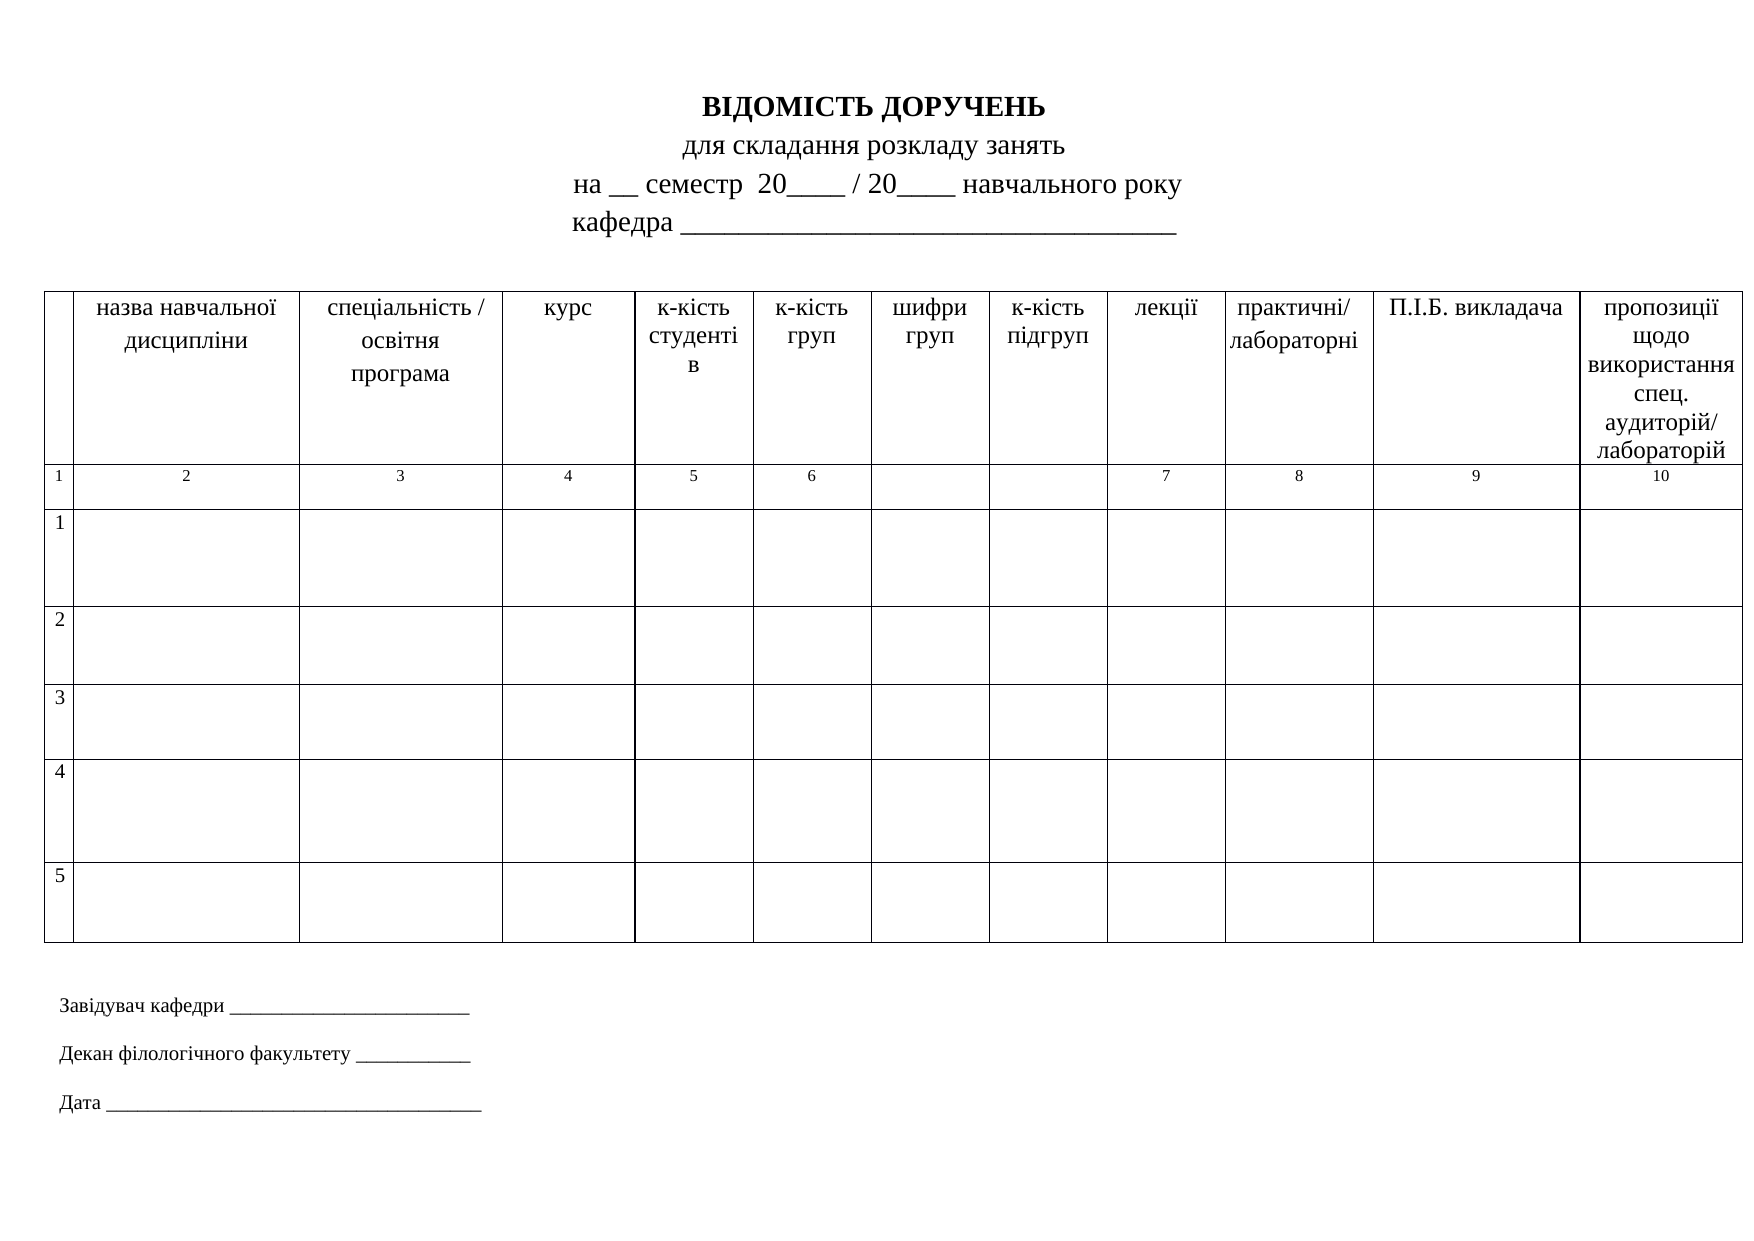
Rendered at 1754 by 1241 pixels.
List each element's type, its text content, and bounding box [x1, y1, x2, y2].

table_cell [636, 510, 753, 606]
table_cell [990, 760, 1107, 862]
table_cell 9 [1374, 465, 1579, 509]
table_cell [503, 607, 634, 684]
table_cell [300, 510, 502, 606]
table_cell [636, 685, 753, 758]
table_header пропозиції щодо використання спец. аудиторій/ лабораторій [1581, 292, 1742, 464]
table_cell [74, 607, 299, 684]
table_cell [754, 863, 871, 942]
table_cell [300, 863, 502, 942]
table_header П.І.Б. викладача [1374, 292, 1579, 464]
table_cell [754, 685, 871, 758]
table_cell [300, 607, 502, 684]
text Завідувач кафедри _______________________ [59, 993, 1689, 1017]
table_cell [1581, 607, 1742, 684]
table_cell 4 [503, 465, 634, 509]
table_header к-кість студентів [636, 292, 753, 464]
table_cell [636, 607, 753, 684]
table_cell 1 [45, 510, 73, 606]
text ВІДОМІСТЬ ДОРУЧЕНЬ [59, 89, 1689, 122]
table_cell [990, 607, 1107, 684]
text для складання розкладу занять [59, 127, 1689, 161]
table_cell [636, 760, 753, 862]
table_cell [503, 685, 634, 758]
table_cell 10 [1581, 465, 1742, 509]
table_cell [990, 510, 1107, 606]
table_cell [1226, 760, 1373, 862]
table_cell [990, 863, 1107, 942]
table_cell [1581, 760, 1742, 862]
table_cell [872, 607, 989, 684]
table_cell [74, 760, 299, 862]
table_cell [1108, 510, 1225, 606]
table_cell [74, 510, 299, 606]
table_cell [1581, 685, 1742, 758]
table_cell 8 [1226, 465, 1373, 509]
text Декан філологічного факультету ___________ [59, 1041, 1689, 1065]
table_cell [300, 685, 502, 758]
table_header к-кість груп [754, 292, 871, 464]
table_cell 5 [45, 863, 73, 942]
table_cell 5 [636, 465, 753, 509]
table_cell [872, 685, 989, 758]
table_header шифри груп [872, 292, 989, 464]
text Дата ____________________________________ [59, 1090, 1689, 1114]
table_cell 2 [45, 607, 73, 684]
table_cell 6 [754, 465, 871, 509]
table_header назва навчальної дисципліни [74, 292, 299, 464]
table_cell [1226, 510, 1373, 606]
text кафедра __________________________________ [59, 204, 1689, 238]
table_header спеціальність / освітня програма [300, 292, 502, 464]
table_cell 4 [45, 760, 73, 862]
table_cell [990, 465, 1107, 509]
table_cell [636, 863, 753, 942]
table_cell [872, 863, 989, 942]
table_cell [872, 465, 989, 509]
text на __ семестр 20____ / 20____ навчального року [59, 166, 1689, 199]
table_cell [1226, 685, 1373, 758]
table_cell 1 [45, 465, 73, 509]
table_header к-кість підгруп [990, 292, 1107, 464]
table_cell [503, 863, 634, 942]
table_cell [872, 510, 989, 606]
table_cell 7 [1108, 465, 1225, 509]
table_cell [1108, 760, 1225, 862]
table_header лекції [1108, 292, 1225, 464]
table_cell [503, 510, 634, 606]
table_cell [503, 760, 634, 862]
table_cell [1374, 685, 1579, 758]
table_header [45, 292, 73, 464]
table_cell [990, 685, 1107, 758]
table_cell [1108, 863, 1225, 942]
table_cell 2 [74, 465, 299, 509]
table_cell [300, 760, 502, 862]
table_cell [1374, 607, 1579, 684]
table_cell [754, 760, 871, 862]
table_cell [1581, 510, 1742, 606]
table_header практичні/ лабораторні [1226, 292, 1373, 464]
table_header курс [503, 292, 634, 464]
table_cell [74, 685, 299, 758]
table_cell [872, 760, 989, 862]
table_cell [1108, 685, 1225, 758]
table_cell [754, 607, 871, 684]
table_cell [1374, 510, 1579, 606]
table_cell 3 [300, 465, 502, 509]
table_cell [1581, 863, 1742, 942]
table_cell [1108, 607, 1225, 684]
table_cell [74, 863, 299, 942]
table_cell [1374, 760, 1579, 862]
table_cell [1374, 863, 1579, 942]
table_cell [1226, 863, 1373, 942]
table_cell 3 [45, 685, 73, 758]
table_cell [1226, 607, 1373, 684]
table_cell [754, 510, 871, 606]
